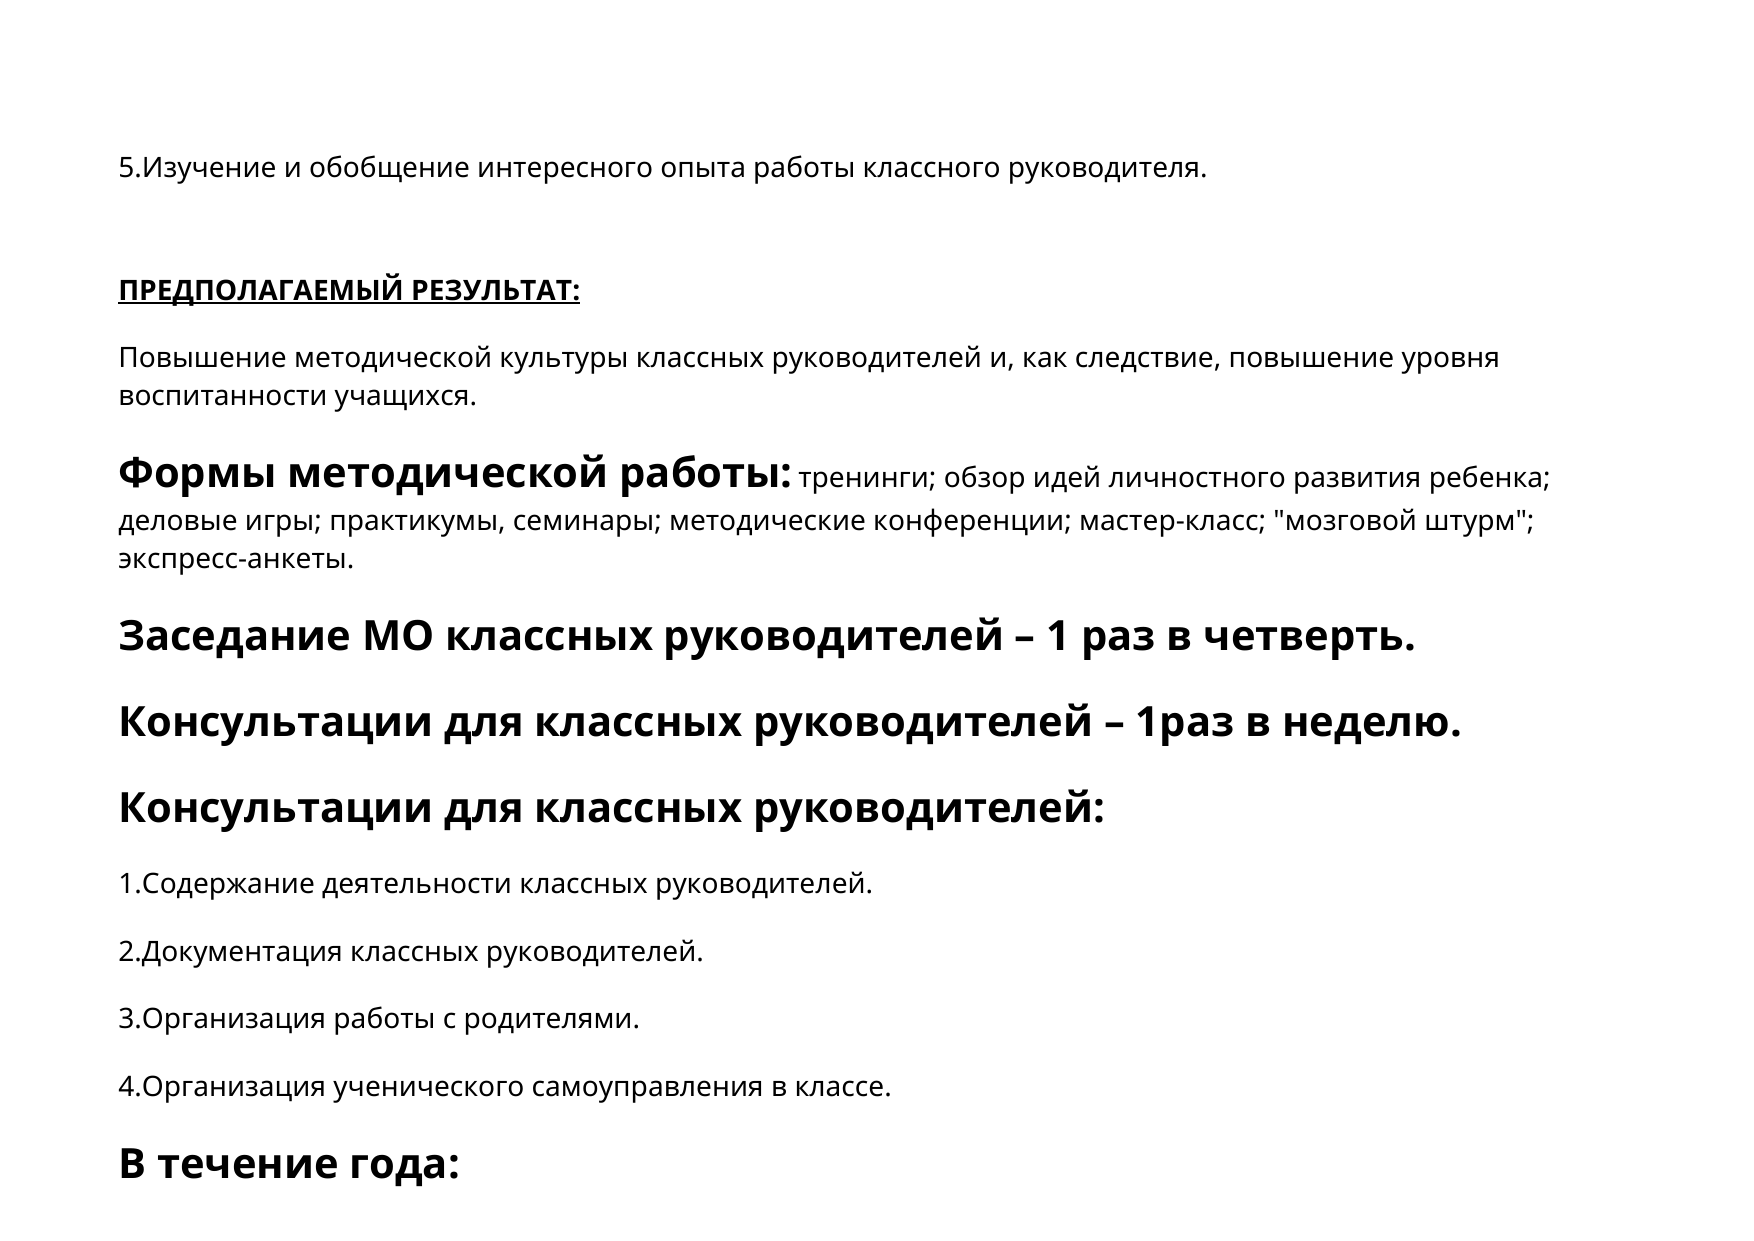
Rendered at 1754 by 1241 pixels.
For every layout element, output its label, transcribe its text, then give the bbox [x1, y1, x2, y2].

text ПРЕДПОЛАГАЕМЫЙ РЕЗУЛЬТАТ: [118, 270, 1636, 308]
text Консультации для классных руководителей – 1раз в неделю. [118, 692, 1636, 748]
text 1.Содержание деятельности классных руководителей. [118, 864, 1636, 902]
text Формы методической работы: тренинги; обзор идей личностного развития ребенка; деловые игры; практикумы, семинары; методические конференции; мастер-класс; "мозговой штурм"; экспресс-анкеты. [118, 443, 1636, 577]
text 2.Документация классных руководителей. [118, 931, 1636, 969]
text В течение года: [118, 1134, 1636, 1190]
text Консультации для классных руководителей: [118, 778, 1636, 834]
text 3.Организация работы с родителями. [118, 999, 1636, 1037]
text 4.Организация ученического самоуправления в классе. [118, 1066, 1636, 1104]
text Повышение методической культуры классных руководителей и, как следствие, повышение уровня воспитанности учащихся. [118, 337, 1636, 414]
text Заседание МО классных руководителей – 1 раз в четверть. [118, 606, 1636, 663]
text 5.Изучение и обобщение интересного опыта работы классного руководителя. [118, 148, 1636, 186]
